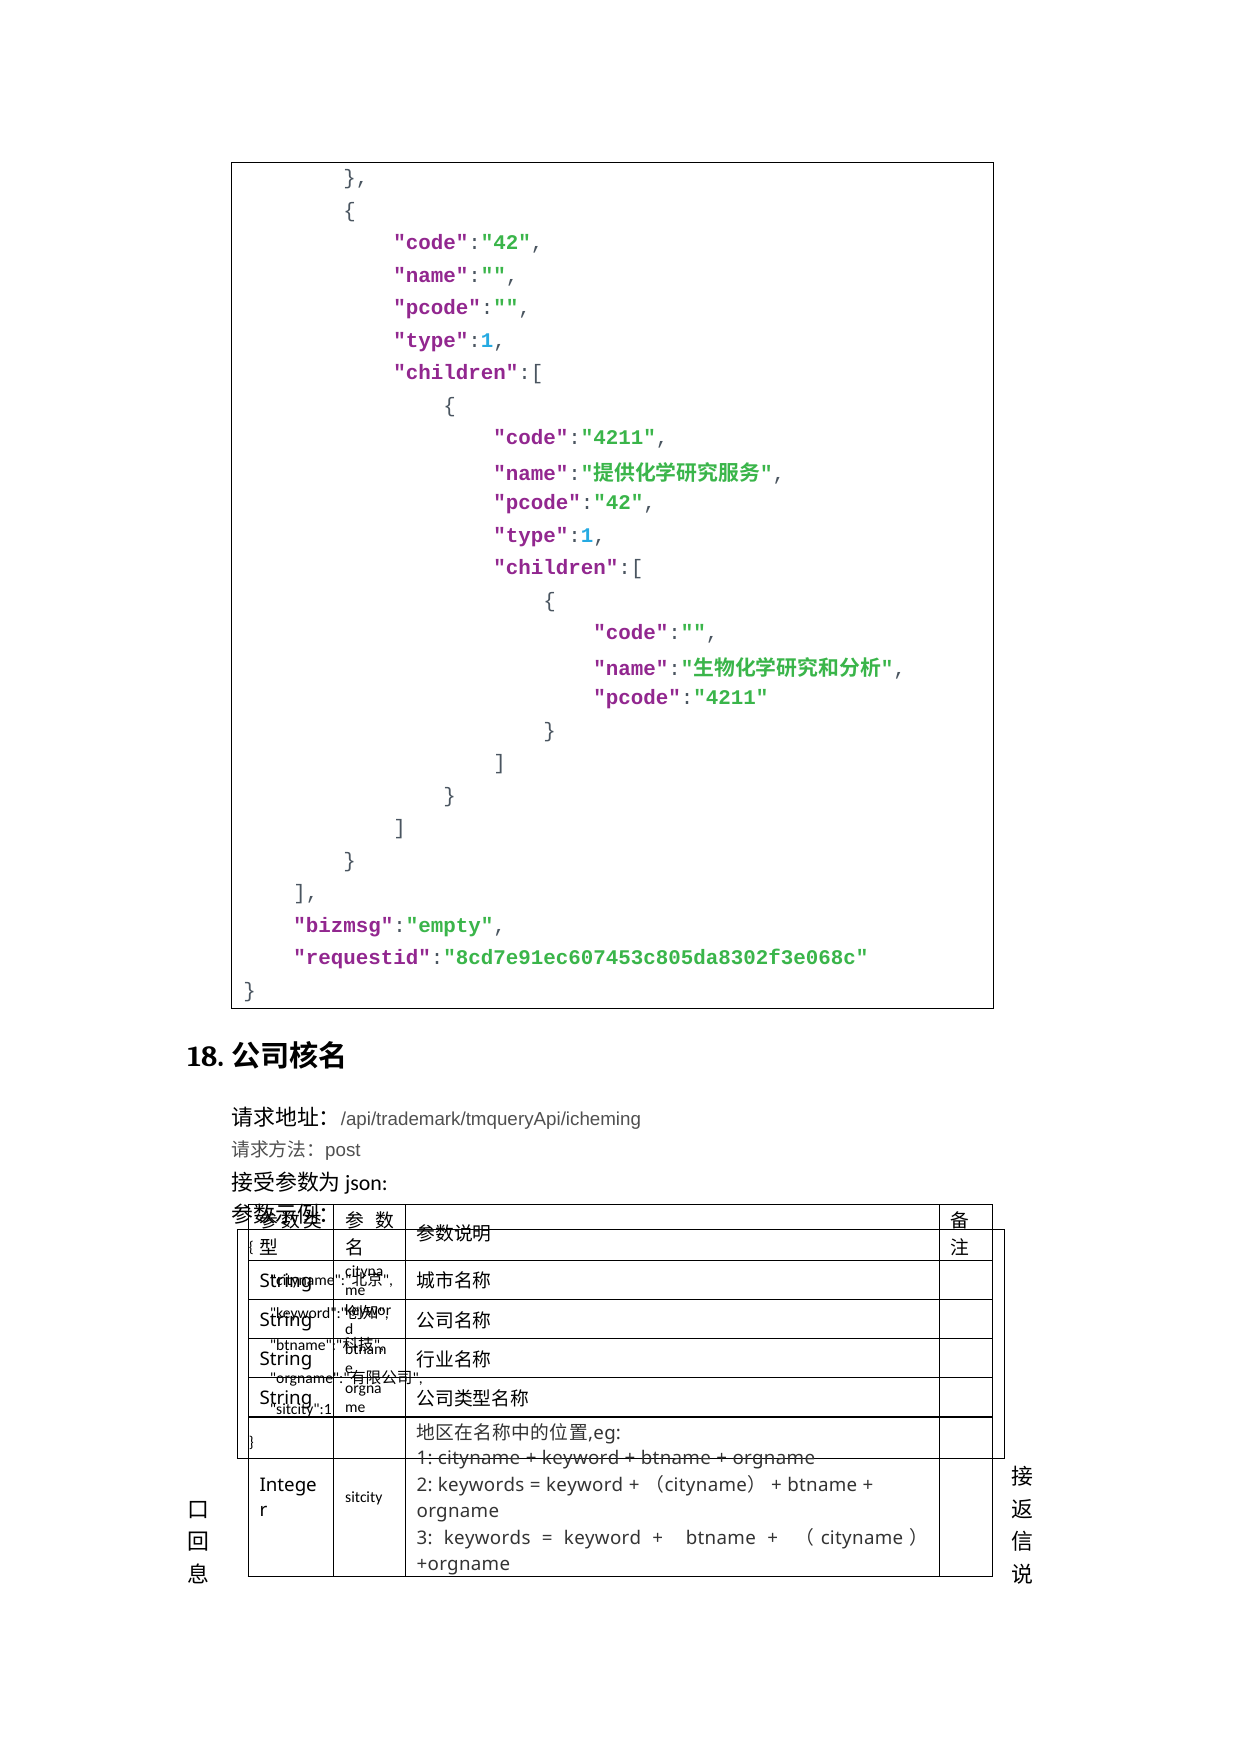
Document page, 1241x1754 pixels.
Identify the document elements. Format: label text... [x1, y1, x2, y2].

table_header 备注 [940, 1205, 992, 1260]
table_cell [940, 1418, 992, 1576]
table_cell 公司名称 [406, 1300, 939, 1338]
table_cell String [249, 1378, 333, 1416]
table_cell sitcity [334, 1418, 405, 1576]
table_cell orgname [334, 1378, 405, 1416]
table_header 参数说明 [406, 1205, 939, 1260]
table_cell [940, 1300, 992, 1338]
table_cell String [249, 1339, 333, 1377]
table_cell 行业名称 [406, 1339, 939, 1377]
table_cell 城市名称 [406, 1261, 939, 1299]
table_cell String [249, 1300, 333, 1338]
table_cell btname [334, 1339, 405, 1377]
table_cell 地区在名称中的位置,eg: 1: cityname + keyword + btname + orgname 2: keywords = keyword + （cityname） + btname + orgname 3: keywords = keyword + btname + （cityname） +orgname [406, 1418, 939, 1576]
table_cell [940, 1339, 992, 1377]
text 接口返回信息说明： [187, 1459, 1053, 1589]
text 接受参数为json: [231, 1164, 1053, 1197]
table_cell 公司类型名称 [406, 1378, 939, 1416]
text 请求地址：/api/trademark/tmqueryApi/icheming [231, 1099, 1053, 1132]
table_header 参数名 [334, 1205, 405, 1260]
table_cell keyword [334, 1300, 405, 1338]
table_cell Integer [249, 1418, 333, 1576]
table_header 参数类型 [249, 1205, 333, 1260]
table_cell [940, 1378, 992, 1416]
table_cell cityname [334, 1261, 405, 1299]
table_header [232, 163, 993, 1008]
table_cell [940, 1261, 992, 1299]
subtitle 公司核名 [187, 1022, 1053, 1087]
text 参数示例： [187, 1197, 1053, 1229]
table_cell String [249, 1261, 333, 1299]
text 请求方法：post [231, 1132, 1053, 1164]
